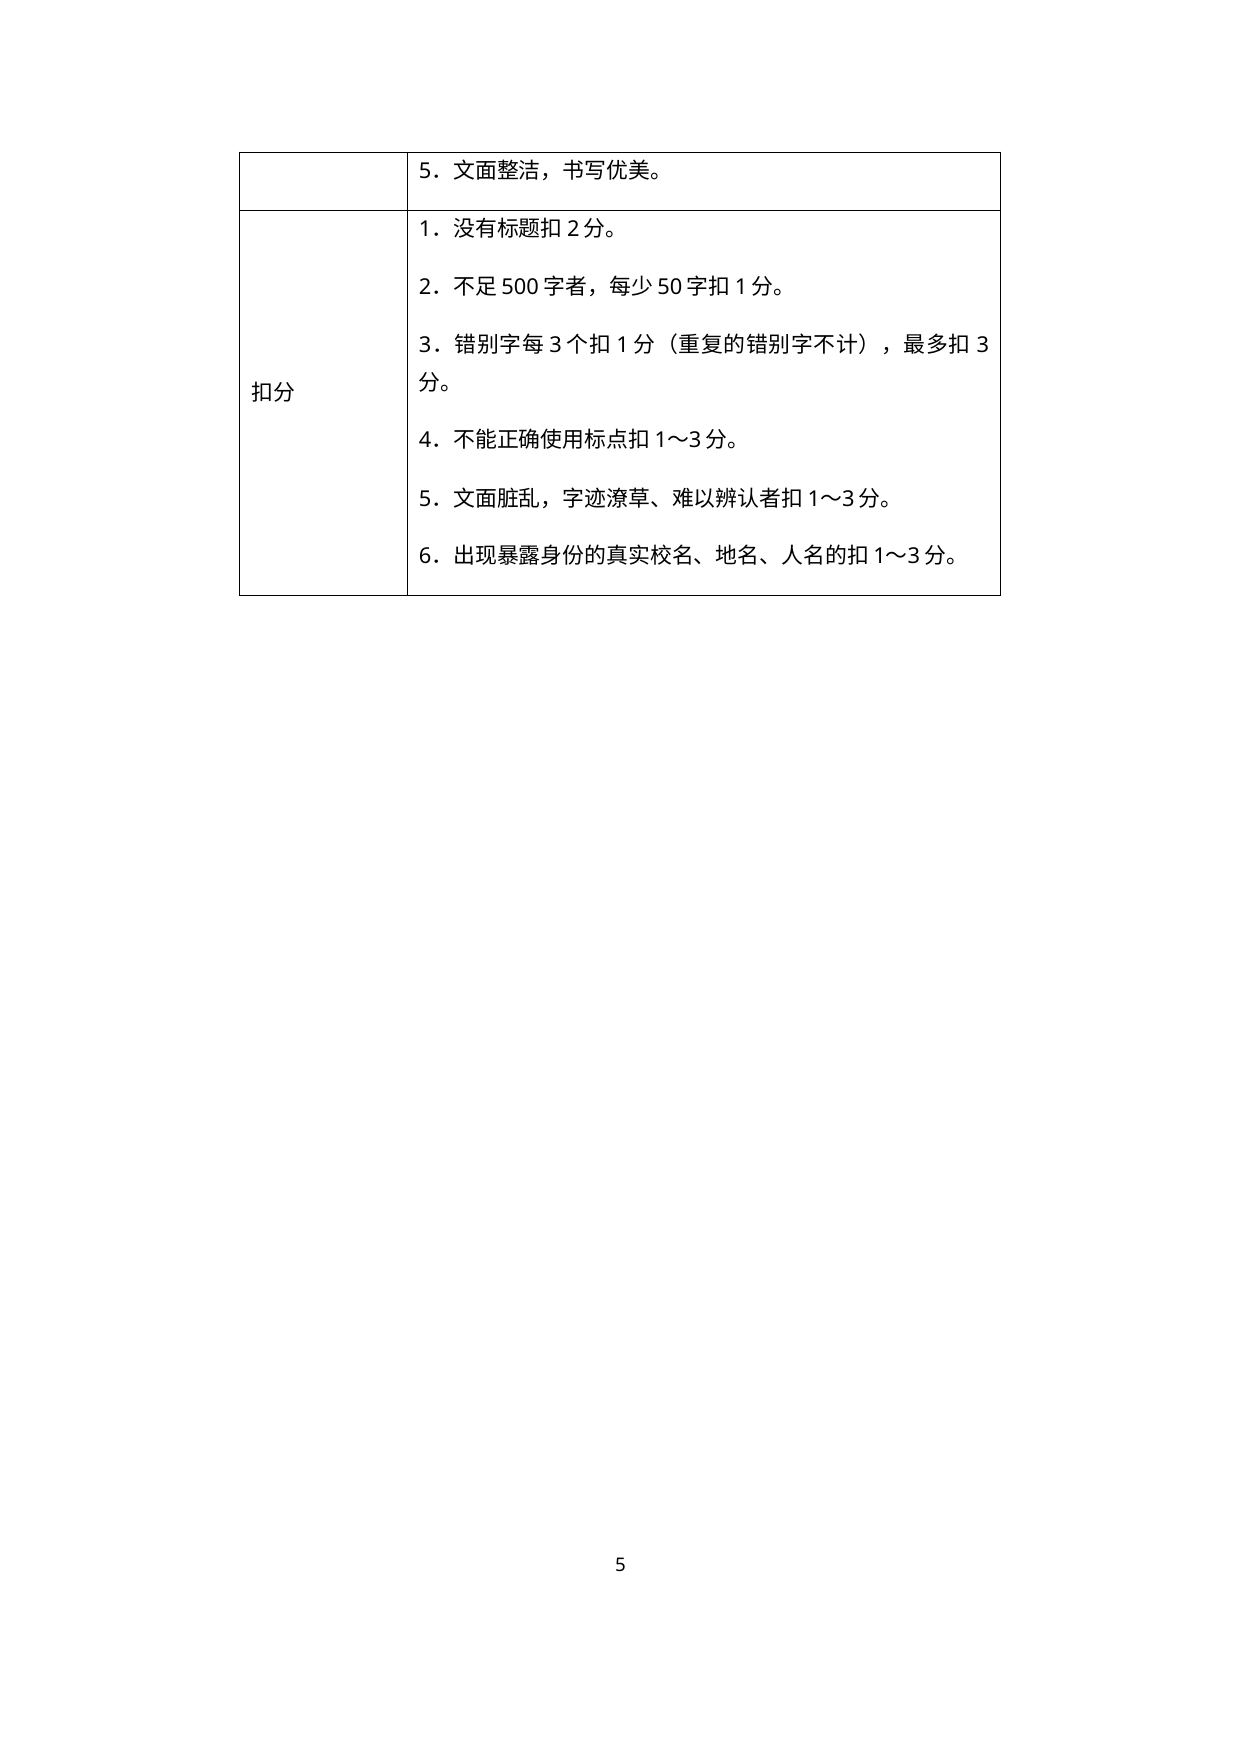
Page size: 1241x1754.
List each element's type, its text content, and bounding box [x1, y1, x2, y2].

table_cell 扣分 [240, 211, 407, 595]
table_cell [408, 153, 1000, 210]
table_cell 1．没有标题扣2分。 2．不足500字者，每少50字扣1分。 3．错别字每3个扣1分（重复的错别字不计），最多扣3分。 4．不能正确使用标点扣1～3分。 5．文面脏乱，字迹潦草、难以辨认者扣1～3分。 6．出现暴露身份的真实校名、地名、人名的扣1～3分。 [408, 211, 1000, 595]
table_cell 加分 [240, 153, 407, 210]
